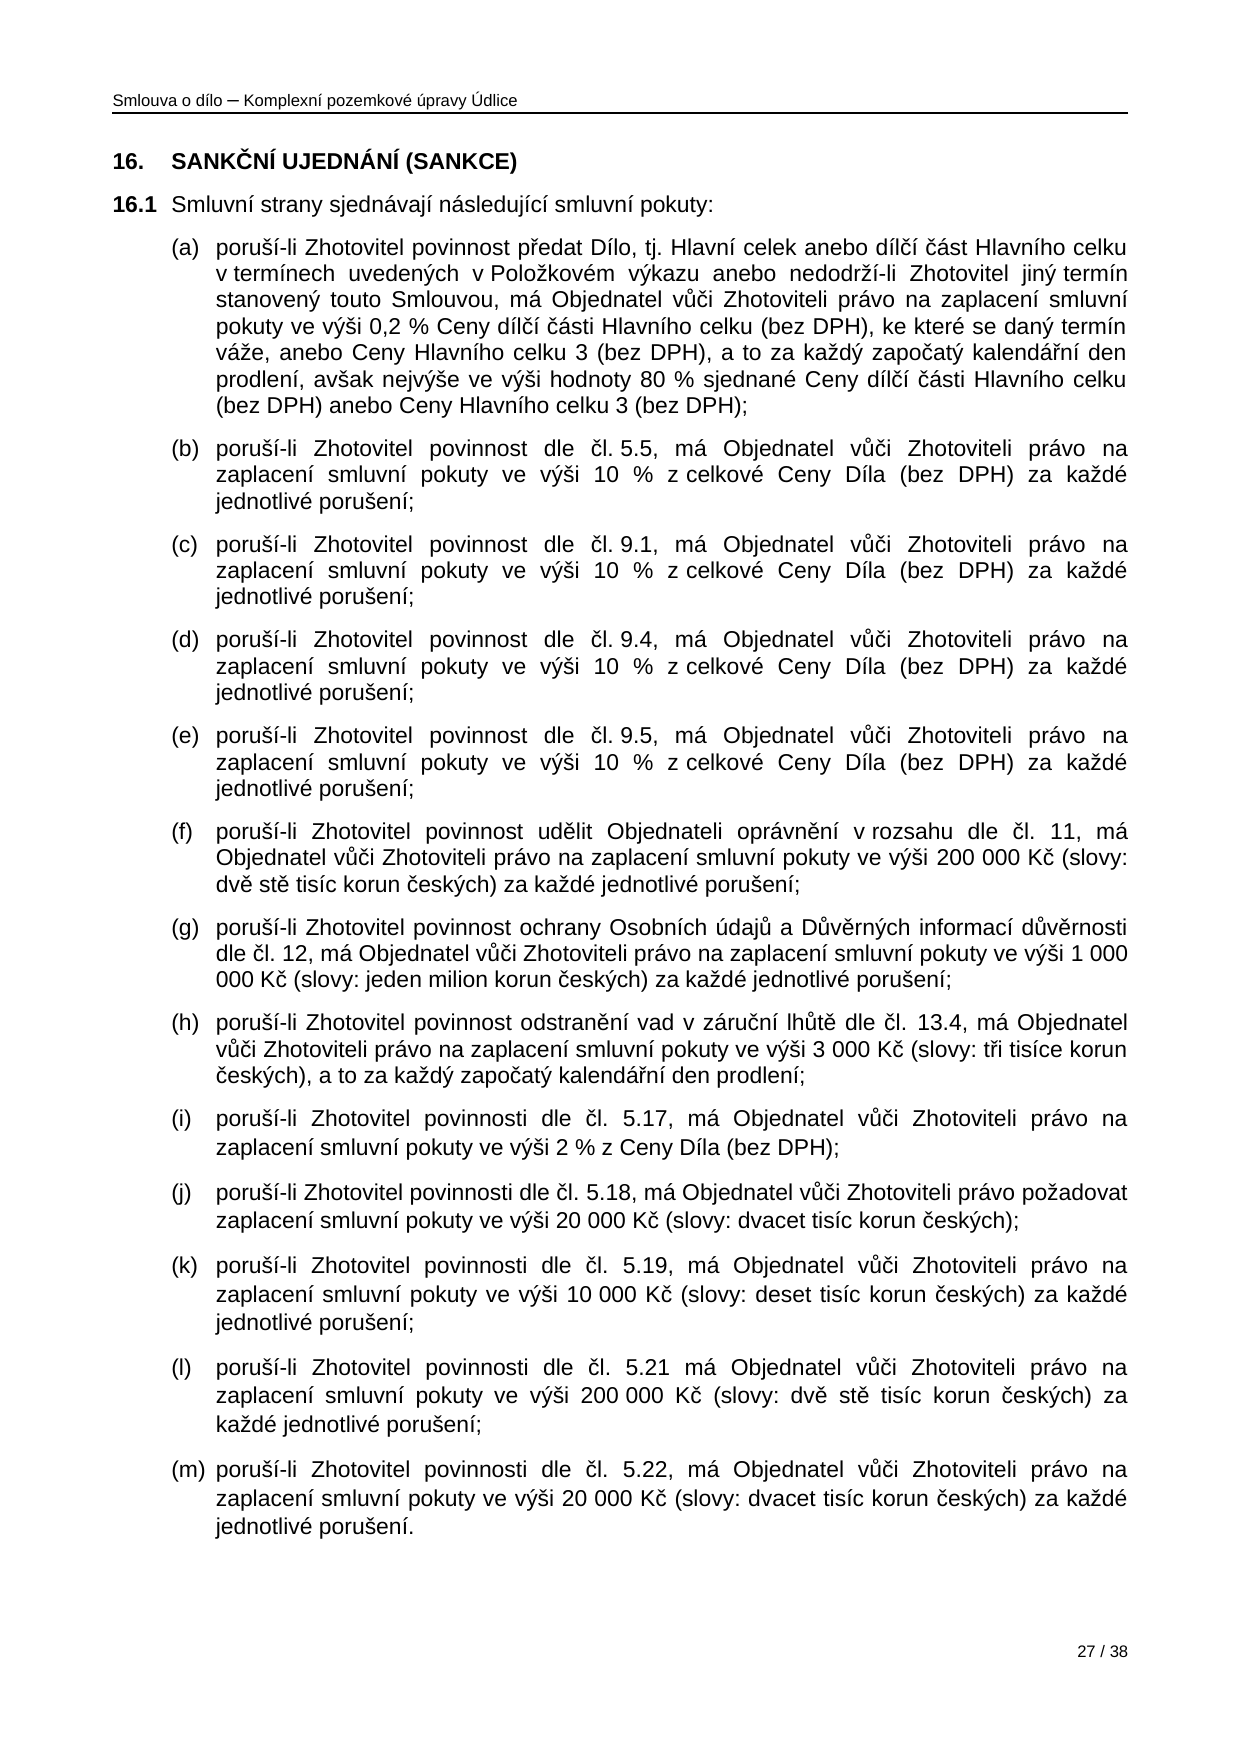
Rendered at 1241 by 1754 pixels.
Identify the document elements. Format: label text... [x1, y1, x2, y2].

text poruší-li Zhotovitel povinnost ochrany Osobních údajů a Důvěrných informací důvěrnosti dle čl. 12, má Objednatel vůči Zhotoviteli právo na zaplacení smluvní pokuty ve výši 1 000 000 Kč (slovy: jeden milion korun českých) za každé jednotlivé porušení; [171, 913, 1128, 993]
text poruší-li Zhotovitel povinnosti dle čl. 5.21 má Objednatel vůči Zhotoviteli právo na zaplacení smluvní pokuty ve výši 200 000 Kč (slovy: dvě stě tisíc korun českých) za každé jednotlivé porušení; [171, 1354, 1128, 1437]
text poruší-li Zhotovitel povinnosti dle čl. 5.17, má Objednatel vůči Zhotoviteli právo na zaplacení smluvní pokuty ve výši 2 % z Ceny Díla (bez DPH); [171, 1105, 1128, 1160]
text Smluvní strany sjednávají následující smluvní pokuty: [112, 191, 1128, 217]
text poruší-li Zhotovitel povinnosti dle čl. 5.19, má Objednatel vůči Zhotoviteli právo na zaplacení smluvní pokuty ve výši 10 000 Kč (slovy: deset tisíc korun českých) za každé jednotlivé porušení; [171, 1252, 1128, 1335]
text poruší-li Zhotovitel povinnost odstranění vad v záruční lhůtě dle čl. 13.4, má Objednatel vůči Zhotoviteli právo na zaplacení smluvní pokuty ve výši 3 000 Kč (slovy: tři tisíce korun českých), a to za každý započatý kalendářní den prodlení; [171, 1009, 1128, 1088]
text poruší-li Zhotovitel povinnosti dle čl. 5.22, má Objednatel vůči Zhotoviteli právo na zaplacení smluvní pokuty ve výši 20 000 Kč (slovy: dvacet tisíc korun českých) za každé jednotlivé porušení. [171, 1456, 1128, 1539]
list poruší-li Zhotovitel povinnost předat Dílo, tj. Hlavní celek anebo dílčí část Hlavního celku v termínech uvedených v Položkovém výkazu anebo nedodrží-li Zhotovitel jiný termín stanovený touto Smlouvou, má Objednatel vůči Zhotoviteli právo na zaplacení smluvní pokuty ve výši 0,2 % Ceny dílčí části Hlavního celku (bez DPH), ke které se daný termín váže, anebo Ceny Hlavního celku 3 (bez DPH), a to za každý započatý kalendářní den prodlení, avšak nejvýše ve výši hodnoty 80 % sjednané Ceny dílčí části Hlavního celku (bez DPH) anebo Ceny Hlavního celku 3 (bez DPH); [171, 234, 1128, 418]
text poruší-li Zhotovitel povinnost udělit Objednateli oprávnění v rozsahu dle čl. 11, má Objednatel vůči Zhotoviteli právo na zaplacení smluvní pokuty ve výši 200 000 Kč (slovy: dvě stě tisíc korun českých) za každé jednotlivé porušení; [171, 818, 1128, 897]
text poruší-li Zhotovitel povinnosti dle čl. 5.18, má Objednatel vůči Zhotoviteli právo požadovat zaplacení smluvní pokuty ve výši 20 000 Kč (slovy: dvacet tisíc korun českých); [171, 1178, 1128, 1233]
list poruší-li Zhotovitel povinnost dle čl. 9.4, má Objednatel vůči Zhotoviteli právo na zaplacení smluvní pokuty ve výši 10 % z celkové Ceny Díla (bez DPH) za každé jednotlivé porušení; [171, 626, 1128, 705]
list poruší-li Zhotovitel povinnost dle čl. 9.1, má Objednatel vůči Zhotoviteli právo na zaplacení smluvní pokuty ve výši 10 % z celkové Ceny Díla (bez DPH) za každé jednotlivé porušení; [171, 531, 1128, 610]
list poruší-li Zhotovitel povinnost dle čl. 9.5, má Objednatel vůči Zhotoviteli právo na zaplacení smluvní pokuty ve výši 10 % z celkové Ceny Díla (bez DPH) za každé jednotlivé porušení; [171, 722, 1128, 801]
list poruší-li Zhotovitel povinnost dle čl. 5.5, má Objednatel vůči Zhotoviteli právo na zaplacení smluvní pokuty ve výši 10 % z celkové Ceny Díla (bez DPH) za každé jednotlivé porušení; [171, 435, 1128, 514]
text Sankční ujednání (SANKCE) [112, 148, 1128, 174]
